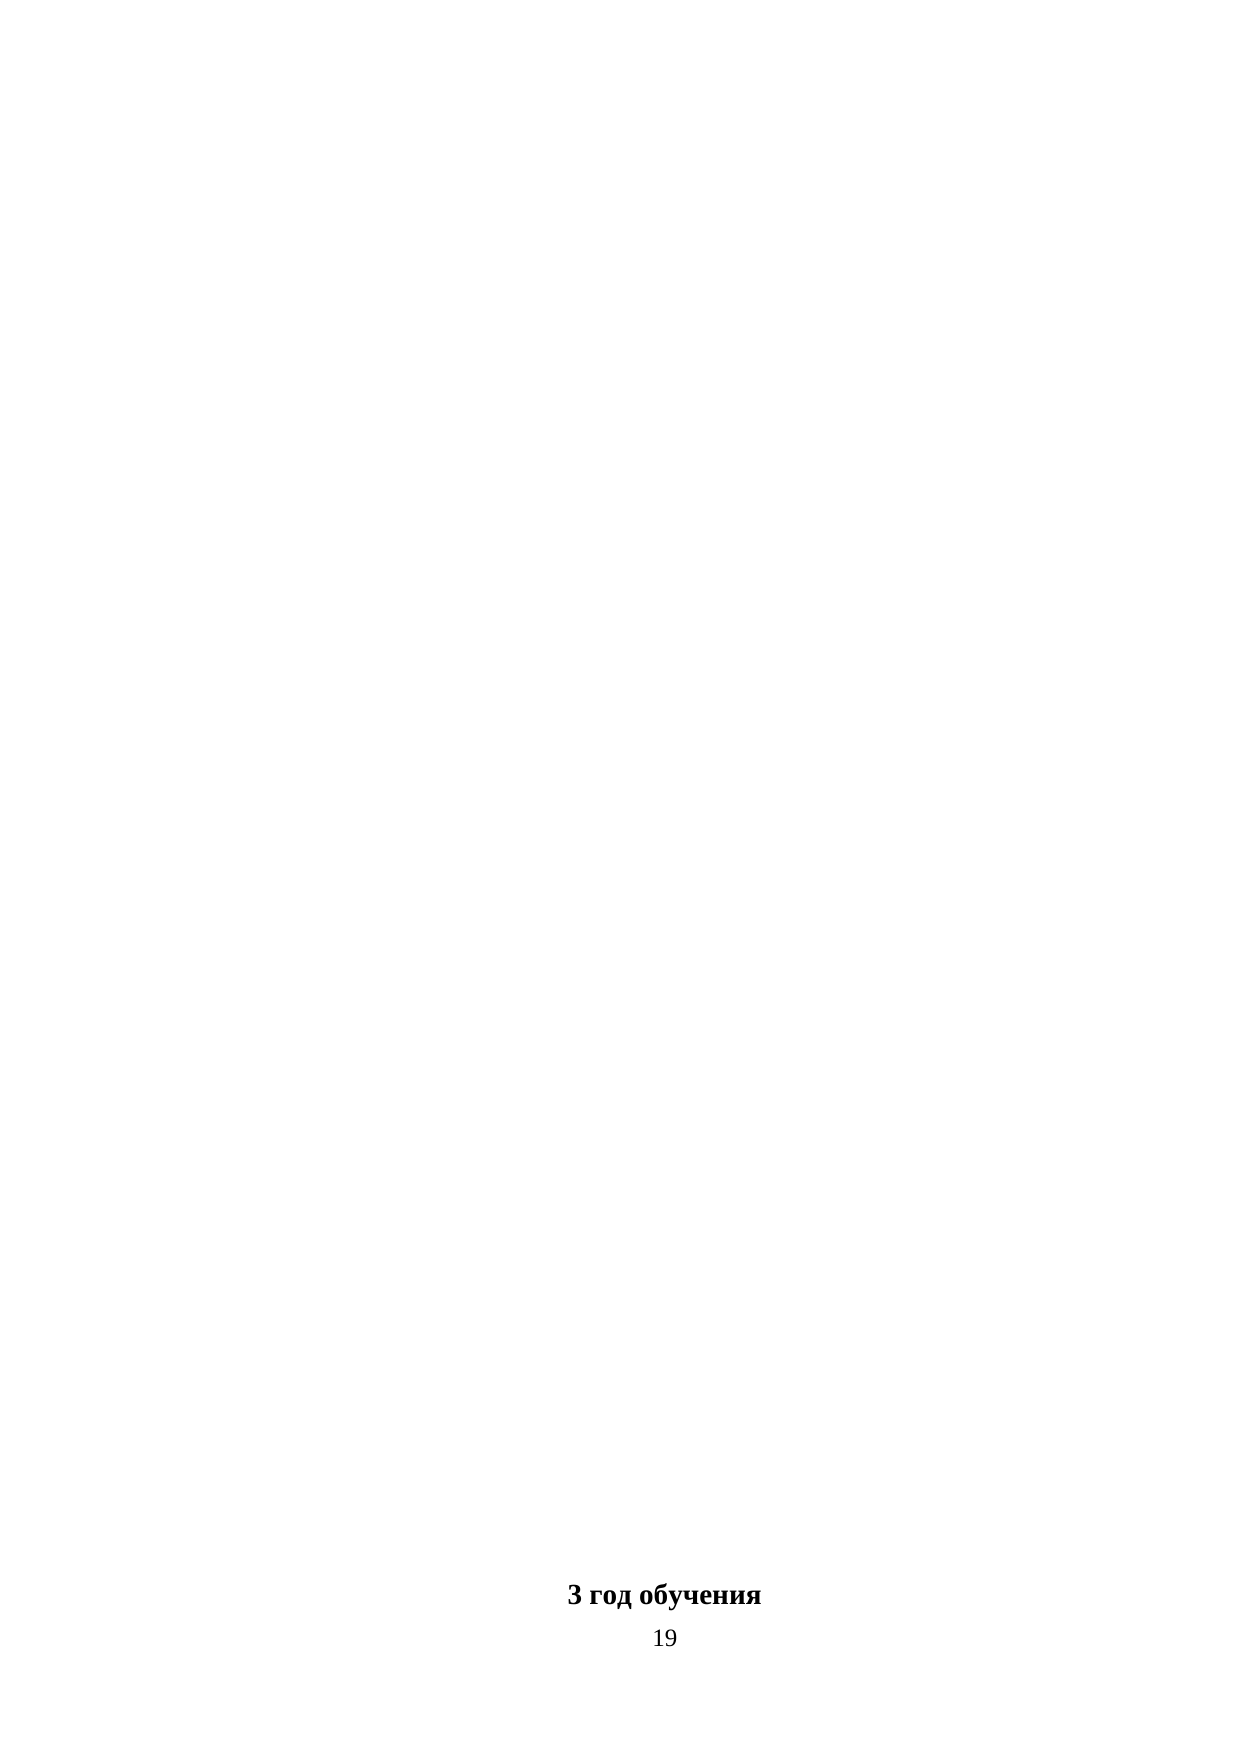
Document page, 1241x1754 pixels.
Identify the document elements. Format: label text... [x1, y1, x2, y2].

text 3 год обучения [177, 1577, 1152, 1611]
